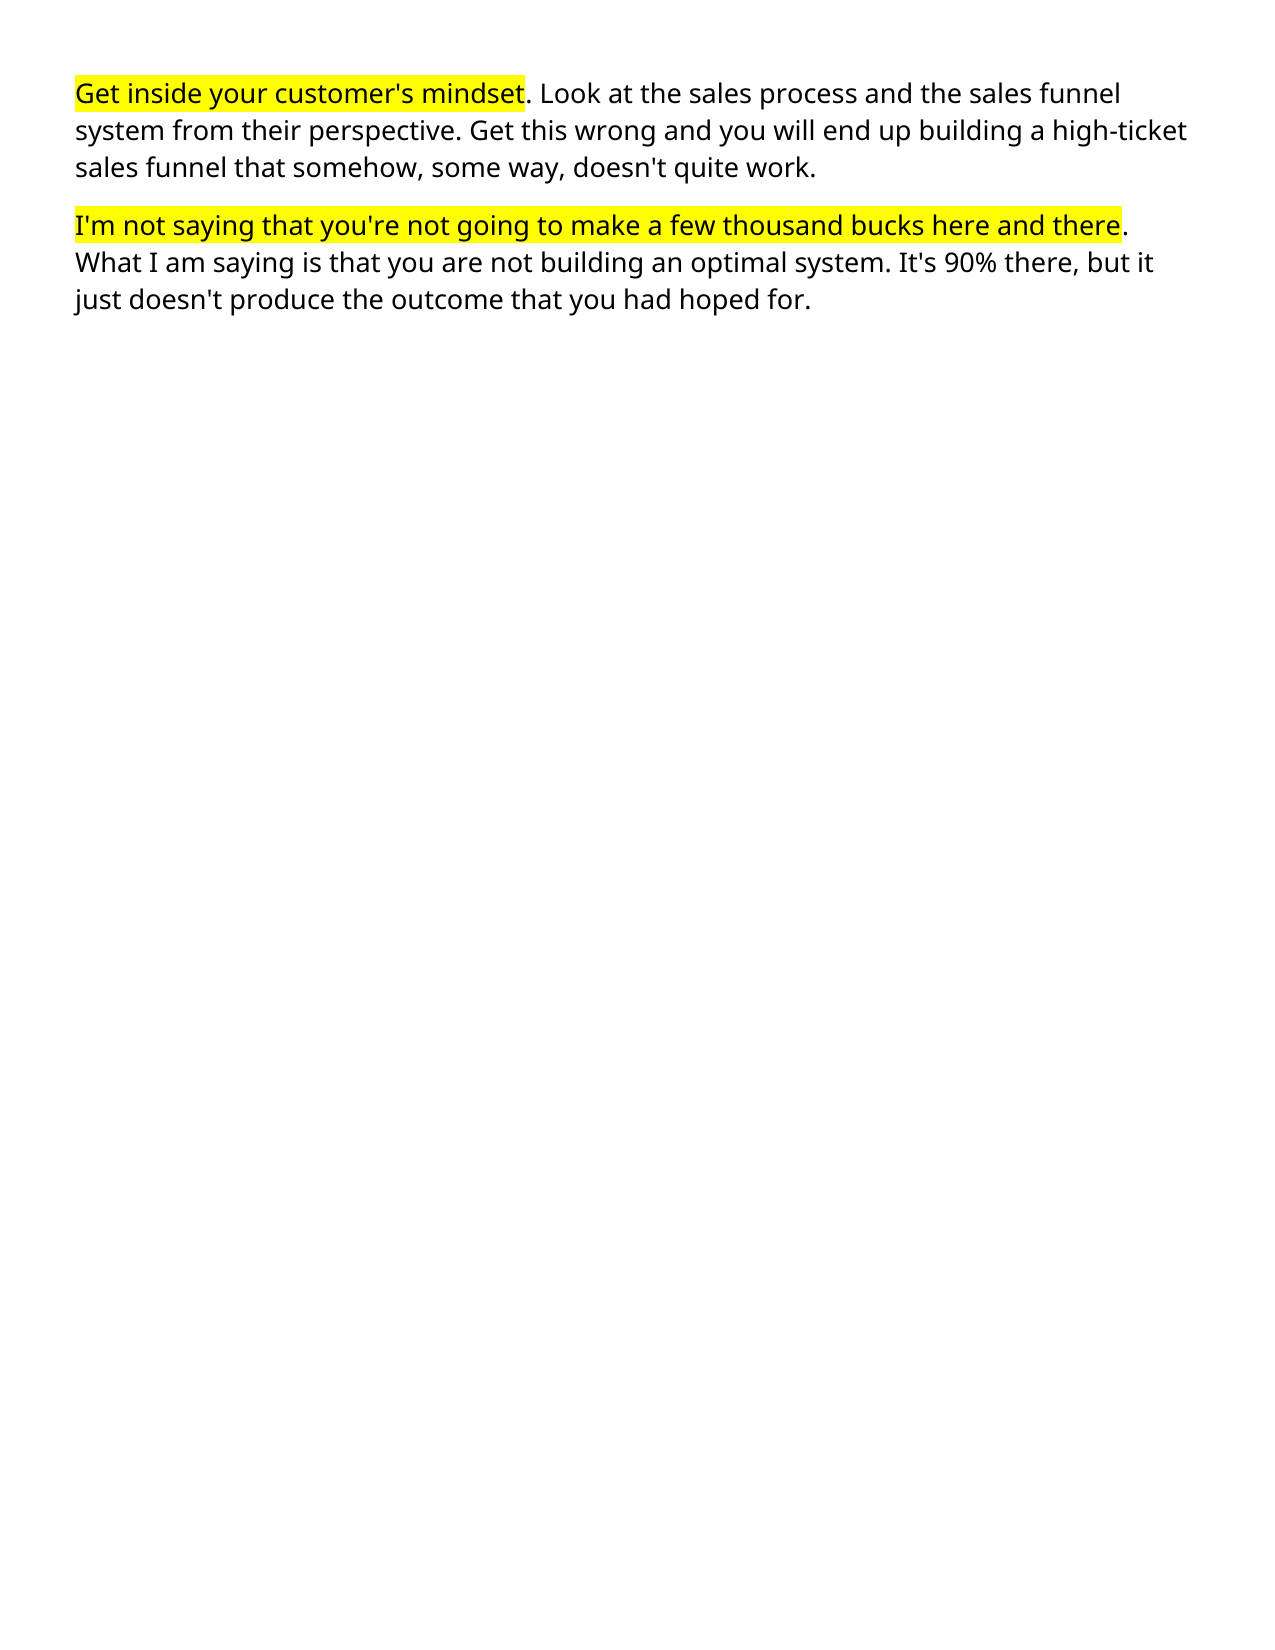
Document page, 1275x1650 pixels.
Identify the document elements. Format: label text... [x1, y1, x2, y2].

text I'm not saying that you're not going to make a few thousand bucks here and there. What I am saying is that you are not building an optimal system. It's 90% there, but it just doesn't produce the outcome that you had hoped for. [75, 206, 1200, 317]
text Get inside your customer's mindset. Look at the sales process and the sales funnel system from their perspective. Get this wrong and you will end up building a high-ticket sales funnel that somehow, some way, doesn't quite work. [75, 75, 1200, 186]
